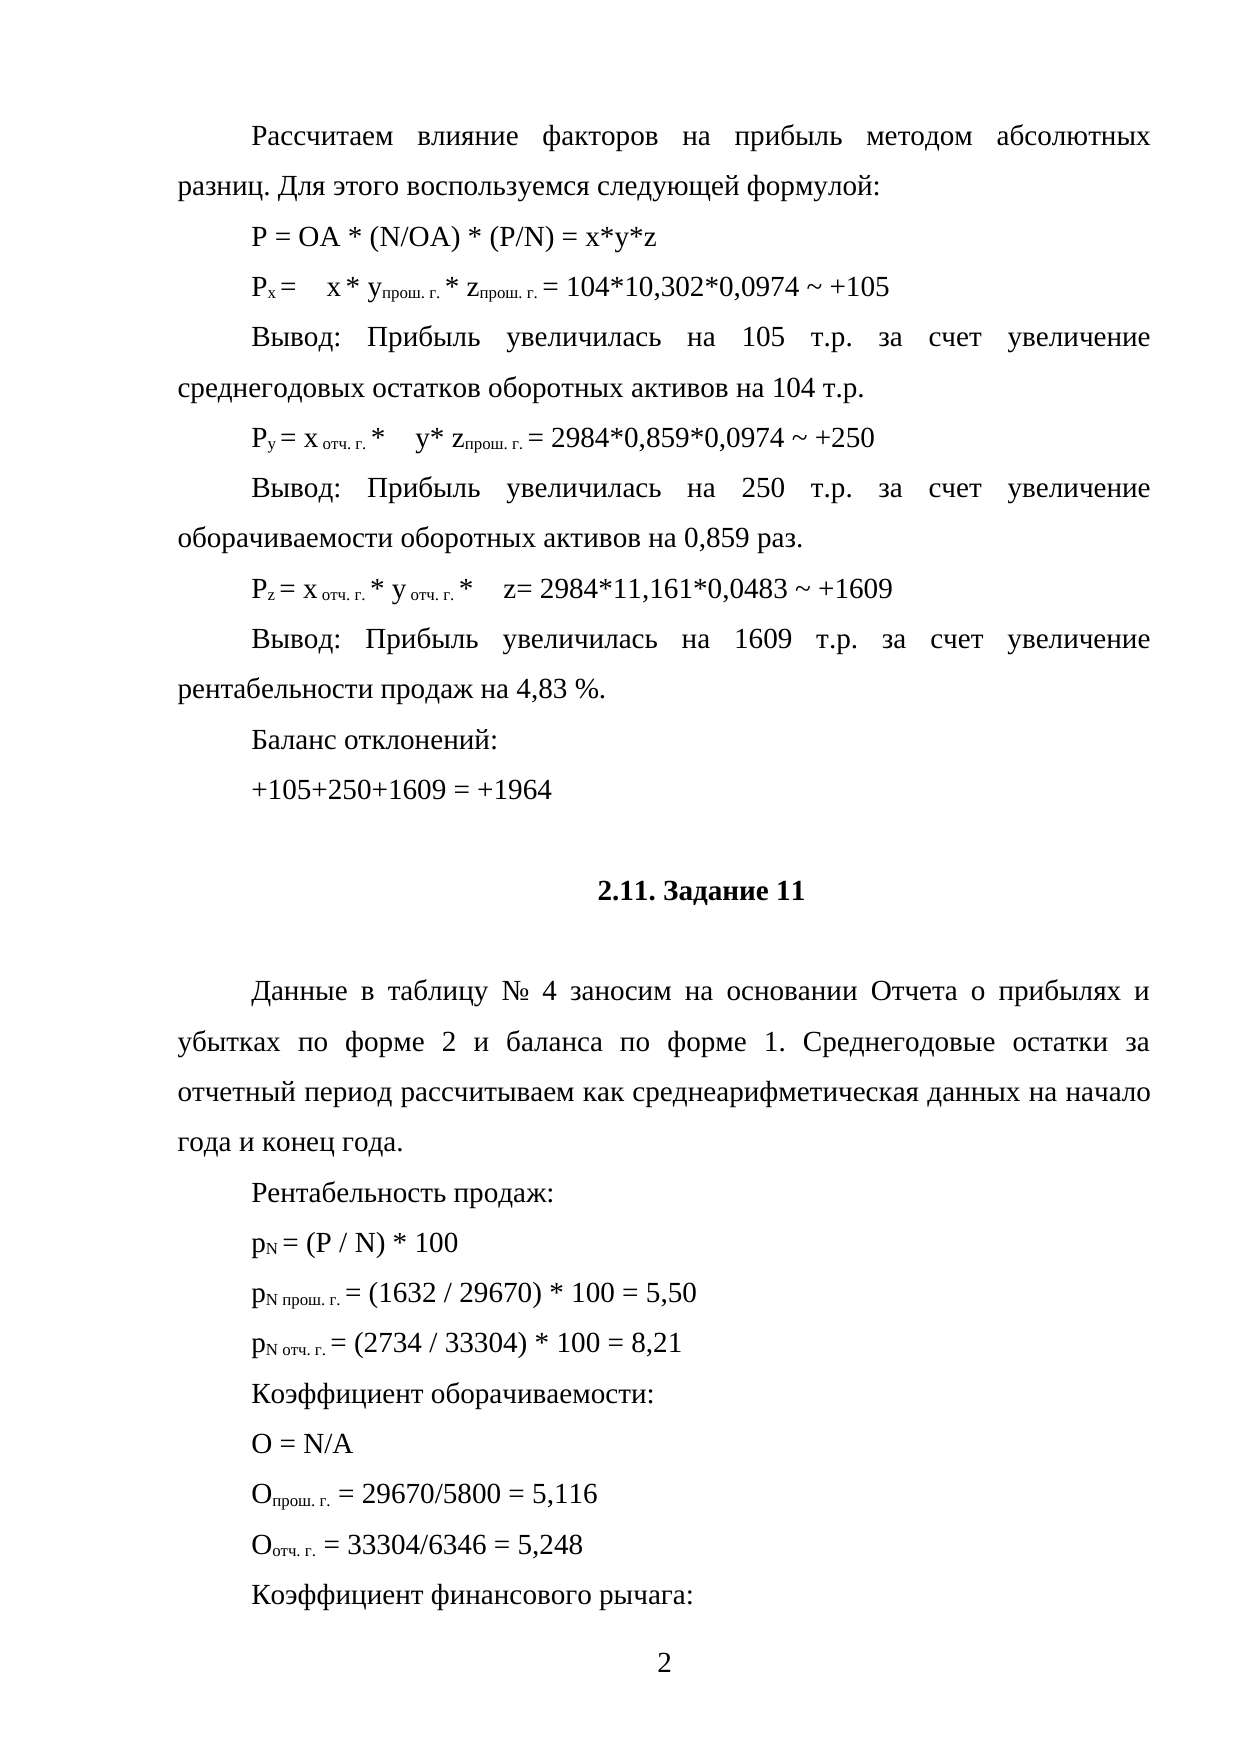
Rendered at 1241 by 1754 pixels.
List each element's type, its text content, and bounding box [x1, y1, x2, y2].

text рN прош. г. = (1632 / 29670) * 100 = 5,50 [177, 1275, 1152, 1309]
text Рентабельность продаж: [177, 1175, 1152, 1208]
text +105+250+1609 = +1964 [177, 772, 1152, 806]
text Рх = х * упрош. г. * zпрош. г. = 104*10,302*0,0974 ~ +105 [177, 269, 1152, 303]
text Оотч. г. = 33304/6346 = 5,248 [177, 1527, 1152, 1560]
text Данные в таблицу № 4 заносим на основании Отчета о прибылях и убытках по форме 2 и баланса по форме 1. Среднегодовые остатки за отчетный период рассчитываем как среднеарифметическая данных на начало года и конец года. [177, 973, 1152, 1158]
text Баланс отклонений: [177, 722, 1152, 755]
text Вывод: Прибыль увеличилась на 250 т.р. за счет увеличение оборачиваемости оборотных активов на 0,859 раз. [177, 470, 1152, 554]
text Рz = х отч. г. * у отч. г. * z= 2984*11,161*0,0483 ~ +1609 [177, 571, 1152, 604]
text рN = (Р / N) * 100 [177, 1225, 1152, 1258]
text Рассчитаем влияние факторов на прибыль методом абсолютных разниц. Для этого воспользуемся следующей формулой: [177, 118, 1152, 202]
text Вывод: Прибыль увеличилась на 105 т.р. за счет увеличение среднегодовых остатков оборотных активов на 104 т.р. [177, 319, 1152, 403]
text Опрош. г. = 29670/5800 = 5,116 [177, 1477, 1152, 1510]
text 2.11. Задание 11 [177, 873, 1152, 906]
text рN отч. г. = (2734 / 33304) * 100 = 8,21 [177, 1326, 1152, 1359]
text О = N/А [177, 1426, 1152, 1460]
text Вывод: Прибыль увеличилась на 1609 т.р. за счет увеличение рентабельности продаж на 4,83 %. [177, 621, 1152, 705]
text Коэффициент финансового рычага: [177, 1577, 1152, 1611]
text Коэффициент оборачиваемости: [177, 1376, 1152, 1409]
text Ру = х отч. г. * у* zпрош. г. = 2984*0,859*0,0974 ~ +250 [177, 420, 1152, 453]
text Р = ОА * (N/ОА) * (Р/N) = х*у*z [177, 219, 1152, 252]
